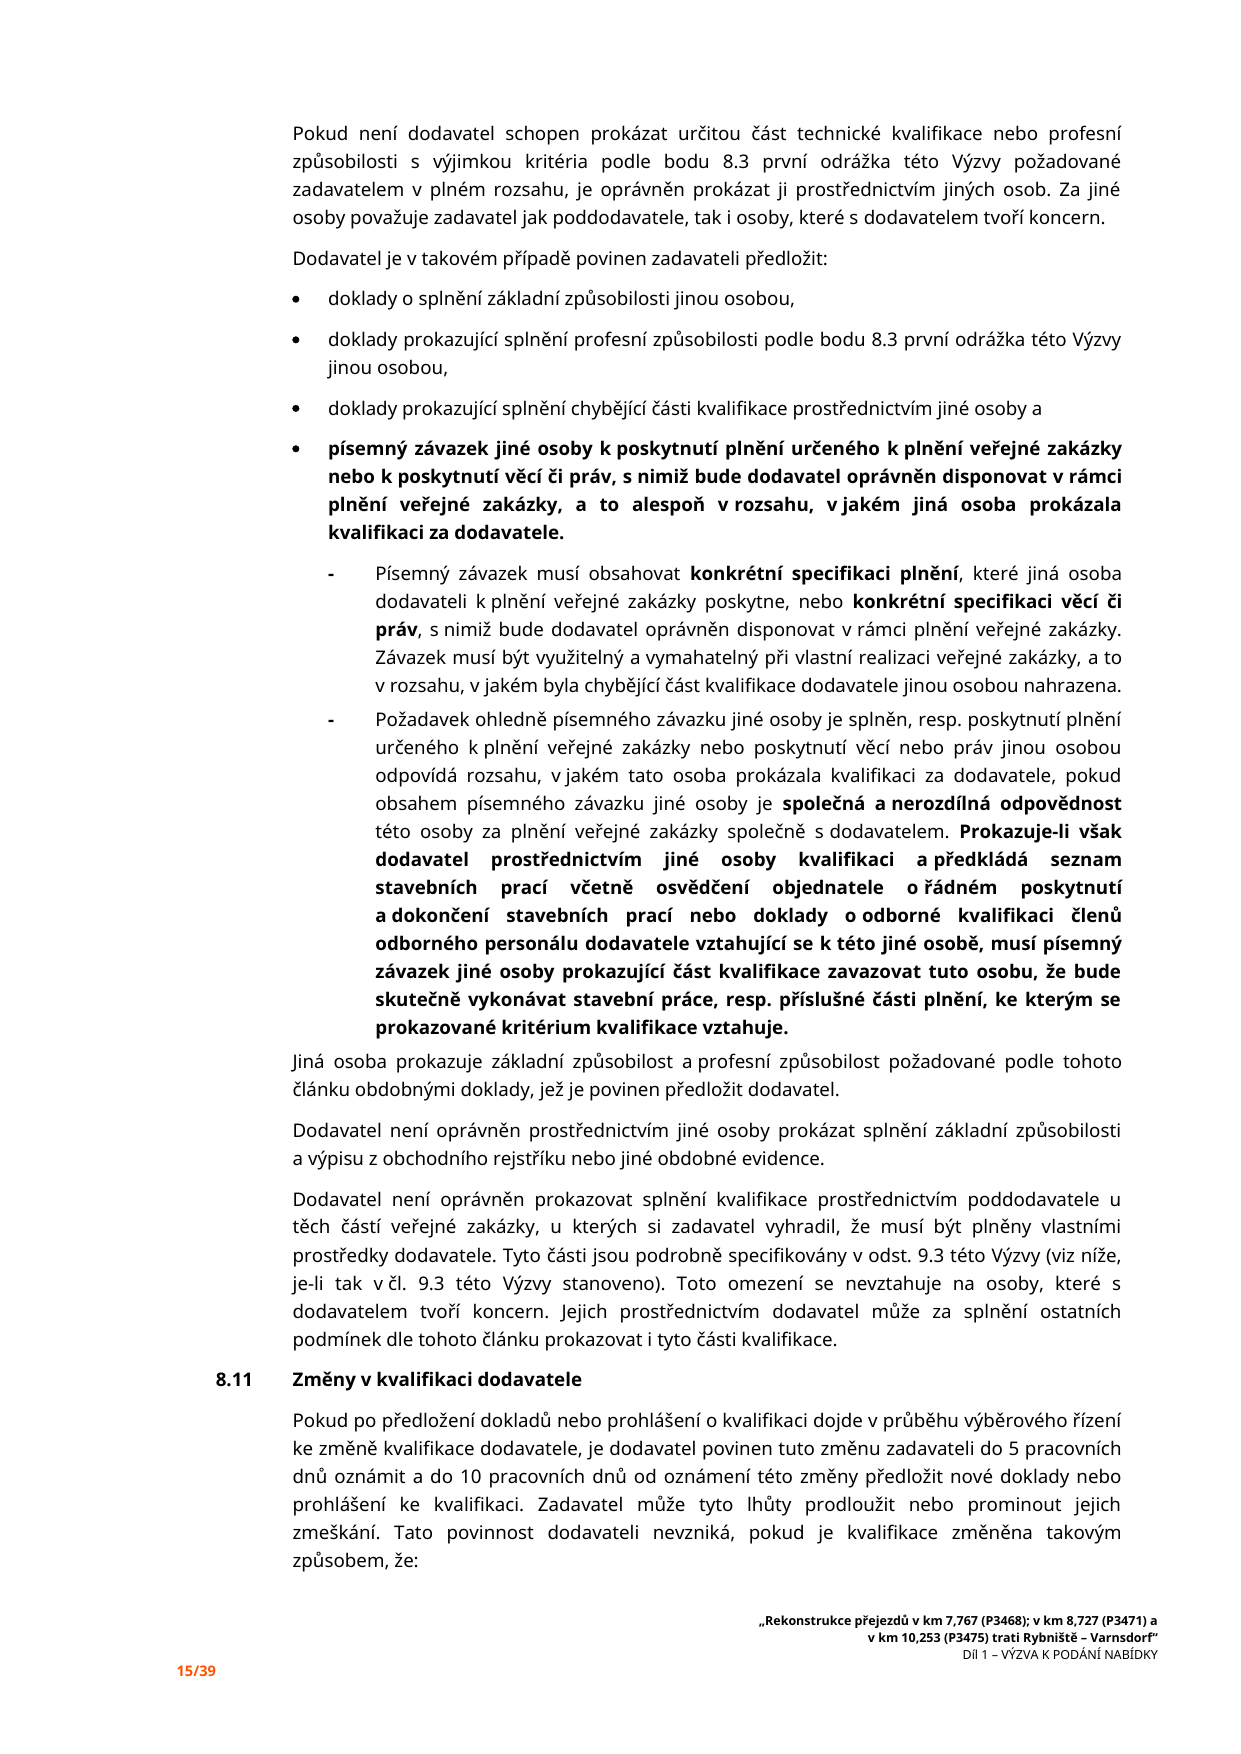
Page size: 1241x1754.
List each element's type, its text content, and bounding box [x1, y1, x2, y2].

text písemný závazek jiné osoby k poskytnutí plnění určeného k plnění veřejné zakázky nebo k poskytnutí věcí či práv, s nimiž bude dodavatel oprávněn disponovat v rámci plnění veřejné zakázky, a to alespoň v rozsahu, v jakém jiná osoba prokázala kvalifikaci za dodavatele. [292, 435, 1122, 545]
text Požadavek ohledně písemného závazku jiné osoby je splněn, resp. poskytnutí plnění určeného k plnění veřejné zakázky nebo poskytnutí věcí nebo práv jinou osobou odpovídá rozsahu, v jakém tato osoba prokázala kvalifikaci za dodavatele, pokud obsahem písemného závazku jiné osoby je společná a nerozdílná odpovědnost této osoby za plnění veřejné zakázky společně s dodavatelem. Prokazuje-li však dodavatel prostřednictvím jiné osoby kvalifikaci a předkládá seznam stavebních prací včetně osvědčení objednatele o řádném poskytnutí a dokončení stavebních prací nebo doklady o odborné kvalifikaci členů odborného personálu dodavatele vztahující se k této jiné osobě, musí písemný závazek jiné osoby prokazující část kvalifikace zavazovat tuto osobu, že bude skutečně vykonávat stavební práce, resp. příslušné části plnění, ke kterým se prokazované kritérium kvalifikace vztahuje. [328, 706, 1122, 1040]
text Jiná osoba prokazuje základní způsobilost a profesní způsobilost požadované podle tohoto článku obdobnými doklady, jež je povinen předložit dodavatel. [292, 1049, 1122, 1102]
text doklady o splnění základní způsobilosti jinou osobou, [292, 286, 1122, 311]
text Pokud po předložení dokladů nebo prohlášení o kvalifikaci dojde v průběhu výběrového řízení ke změně kvalifikace dodavatele, je dodavatel povinen tuto změnu zadavateli do 5 pracovních dnů oznámit a do 10 pracovních dnů od oznámení této změny předložit nové doklady nebo prohlášení ke kvalifikaci. Zadavatel může tyto lhůty prodloužit nebo prominout jejich zmeškání. Tato povinnost dodavateli nevzniká, pokud je kvalifikace změněna takovým způsobem, že: [292, 1407, 1122, 1573]
text Pokud není dodavatel schopen prokázat určitou část technické kvalifikace nebo profesní způsobilosti s výjimkou kritéria podle bodu 8.3 první odrážka této Výzvy požadované zadavatelem v plném rozsahu, je oprávněn prokázat ji prostřednictvím jiných osob. Za jiné osoby považuje zadavatel jak poddodavatele, tak i osoby, které s dodavatelem tvoří koncern. [292, 121, 1122, 230]
text doklady prokazující splnění chybějící části kvalifikace prostřednictvím jiné osoby a [292, 395, 1122, 420]
text Dodavatel není oprávněn prostřednictvím jiné osoby prokázat splnění základní způsobilosti a výpisu z obchodního rejstříku nebo jiné obdobné evidence. [292, 1117, 1122, 1171]
text doklady prokazující splnění profesní způsobilosti podle bodu 8.3 první odrážka této Výzvy jinou osobou, [292, 326, 1122, 380]
text Dodavatel je v takovém případě povinen zadavateli předložit: [292, 245, 1122, 271]
text Dodavatel není oprávněn prokazovat splnění kvalifikace prostřednictvím poddodavatele u těch částí veřejné zakázky, u kterých si zadavatel vyhradil, že musí být plněny vlastními prostředky dodavatele. Tyto části jsou podrobně specifikovány v odst. 9.3 této Výzvy (viz níže, je-li tak v čl. 9.3 této Výzvy stanoveno). Toto omezení se nevztahuje na osoby, které s dodavatelem tvoří koncern. Jejich prostřednictvím dodavatel může za splnění ostatních podmínek dle tohoto článku prokazovat i tyto části kvalifikace. [292, 1186, 1122, 1351]
text Změny v kvalifikaci dodavatele [216, 1366, 1122, 1392]
text Písemný závazek musí obsahovat konkrétní specifikaci plnění, které jiná osoba dodavateli k plnění veřejné zakázky poskytne, nebo konkrétní specifikaci věcí či práv, s nimiž bude dodavatel oprávněn disponovat v rámci plnění veřejné zakázky. Závazek musí být využitelný a vymahatelný při vlastní realizaci veřejné zakázky, a to v rozsahu, v jakém byla chybějící část kvalifikace dodavatele jinou osobou nahrazena. [328, 560, 1122, 697]
